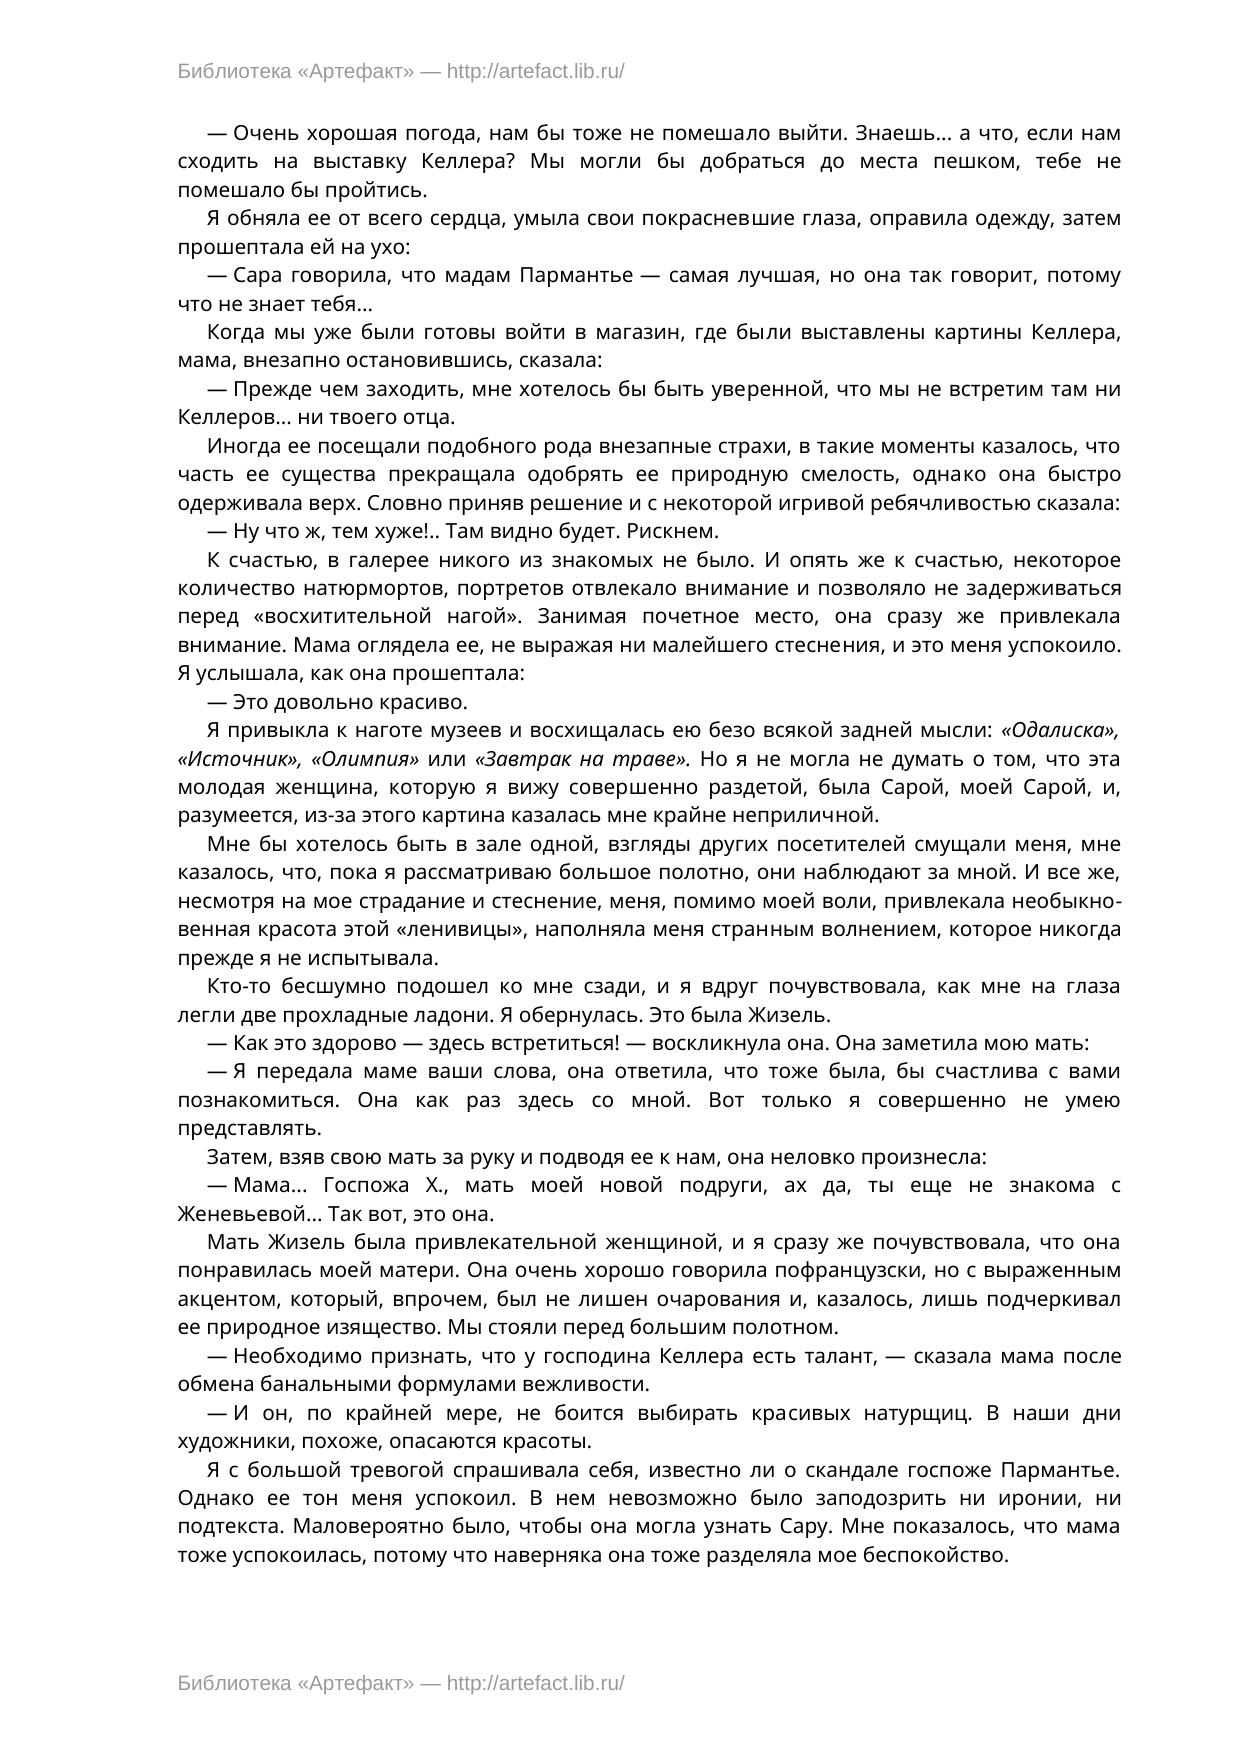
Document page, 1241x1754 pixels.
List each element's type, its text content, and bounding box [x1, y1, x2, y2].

text — Мама... Госпожа X., мать моей новой подруги, ах да, ты еще не знакома с Женевьевой... Так вот, это она. [177, 1170, 1122, 1227]
text Затем, взяв свою мать за руку и подводя ее к нам, она неловко произнесла: [177, 1142, 1122, 1170]
text — Ну что ж, тем хуже!.. Там видно будет. Рискнем. [177, 516, 1122, 545]
text Я привыкла к наготе музеев и восхищалась ею безо всякой задней мысли: «Одалиска», «Источник», «Олимпия» или «Завтрак на траве». Но я не могла не думать о том, что эта молодая женщина, которую я вижу совершенно раздетой, была Сарой, моей Сарой, и, разумеется, из-за этого картина казалась мне крайне неприличной. [177, 715, 1122, 829]
text — Необходимо признать, что у господина Келлера есть талант, — сказала мама после обмена банальными формулами вежливости. [177, 1341, 1122, 1398]
text — Как это здорово — здесь встретиться! — воскликнула она. Она заметила мою мать: [177, 1028, 1122, 1057]
text Когда мы уже были готовы войти в магазин, где были выставлены картины Келлера, мама, внезапно остановившись, сказала: [177, 317, 1122, 374]
text Мне бы хотелось быть в зале одной, взгляды других посетителей смущали меня, мне казалось, что, пока я рассматриваю большое полотно, они наблюдают за мной. И все же, несмотря на мое страдание и стеснение, меня, помимо моей воли, привлекала необыкновенная красота этой «ленивицы», наполняла меня странным волнением, которое никогда прежде я не испытывала. [177, 829, 1122, 971]
text — Сара говорила, что мадам Пармантье — самая лучшая, но она так говорит, потому что не знает тебя... [177, 260, 1122, 317]
text Мать Жизель была привлекательной женщиной, и я сразу же почувствовала, что она понравилась моей матери. Она очень хорошо говорила пофранцузски, но с выраженным акцентом, который, впрочем, был не лишен очарования и, казалось, лишь подчеркивал ее природное изящество. Мы стояли перед большим полотном. [177, 1227, 1122, 1341]
text К счастью, в галерее никого из знакомых не было. И опять же к счастью, некоторое количество натюрмортов, портретов отвлекало внимание и позволяло не задерживаться перед «восхитительной нагой». Занимая почетное место, она сразу же привлекала внимание. Мама оглядела ее, не выражая ни малейшего стеснения, и это меня успокоило. Я услышала, как она прошептала: [177, 545, 1122, 687]
text — Очень хорошая погода, нам бы тоже не помешало выйти. Знаешь... а что, если нам сходить на выставку Келлера? Мы могли бы добраться до места пешком, тебе не помешало бы пройтись. [177, 118, 1122, 203]
text Я обняла ее от всего сердца, умыла свои покрасневшие глаза, оправила одежду, затем прошептала ей на ухо: [177, 203, 1122, 260]
text — Я передала маме ваши слова, она ответила, что тоже была, бы счастлива с вами познакомиться. Она как раз здесь со мной. Вот только я совершенно не умею представлять. [177, 1057, 1122, 1142]
text — Это довольно красиво. [177, 687, 1122, 715]
text Иногда ее посещали подобного рода внезапные страхи, в такие моменты казалось, что часть ее существа прекращала одобрять ее природную смелость, однако она быстро одерживала верх. Словно приняв решение и с некоторой игривой ребячливостью сказала: [177, 431, 1122, 516]
text Я с большой тревогой спрашивала себя, известно ли о скандале госпоже Пармантье. Однако ее тон меня успокоил. В нем невозможно было заподозрить ни иронии, ни подтекста. Маловероятно было, чтобы она могла узнать Сару. Мне показалось, что мама тоже успокоилась, потому что наверняка она тоже разделяла мое беспокойство. [177, 1455, 1122, 1568]
text — И он, по крайней мере, не боится выбирать красивых натурщиц. В наши дни художники, похоже, опасаются красоты. [177, 1398, 1122, 1455]
text — Прежде чем заходить, мне хотелось бы быть уверенной, что мы не встретим там ни Келлеров... ни твоего отца. [177, 374, 1122, 431]
text Кто-то бесшумно подошел ко мне сзади, и я вдруг почувствовала, как мне на глаза легли две прохладные ладони. Я обернулась. Это была Жизель. [177, 971, 1122, 1028]
